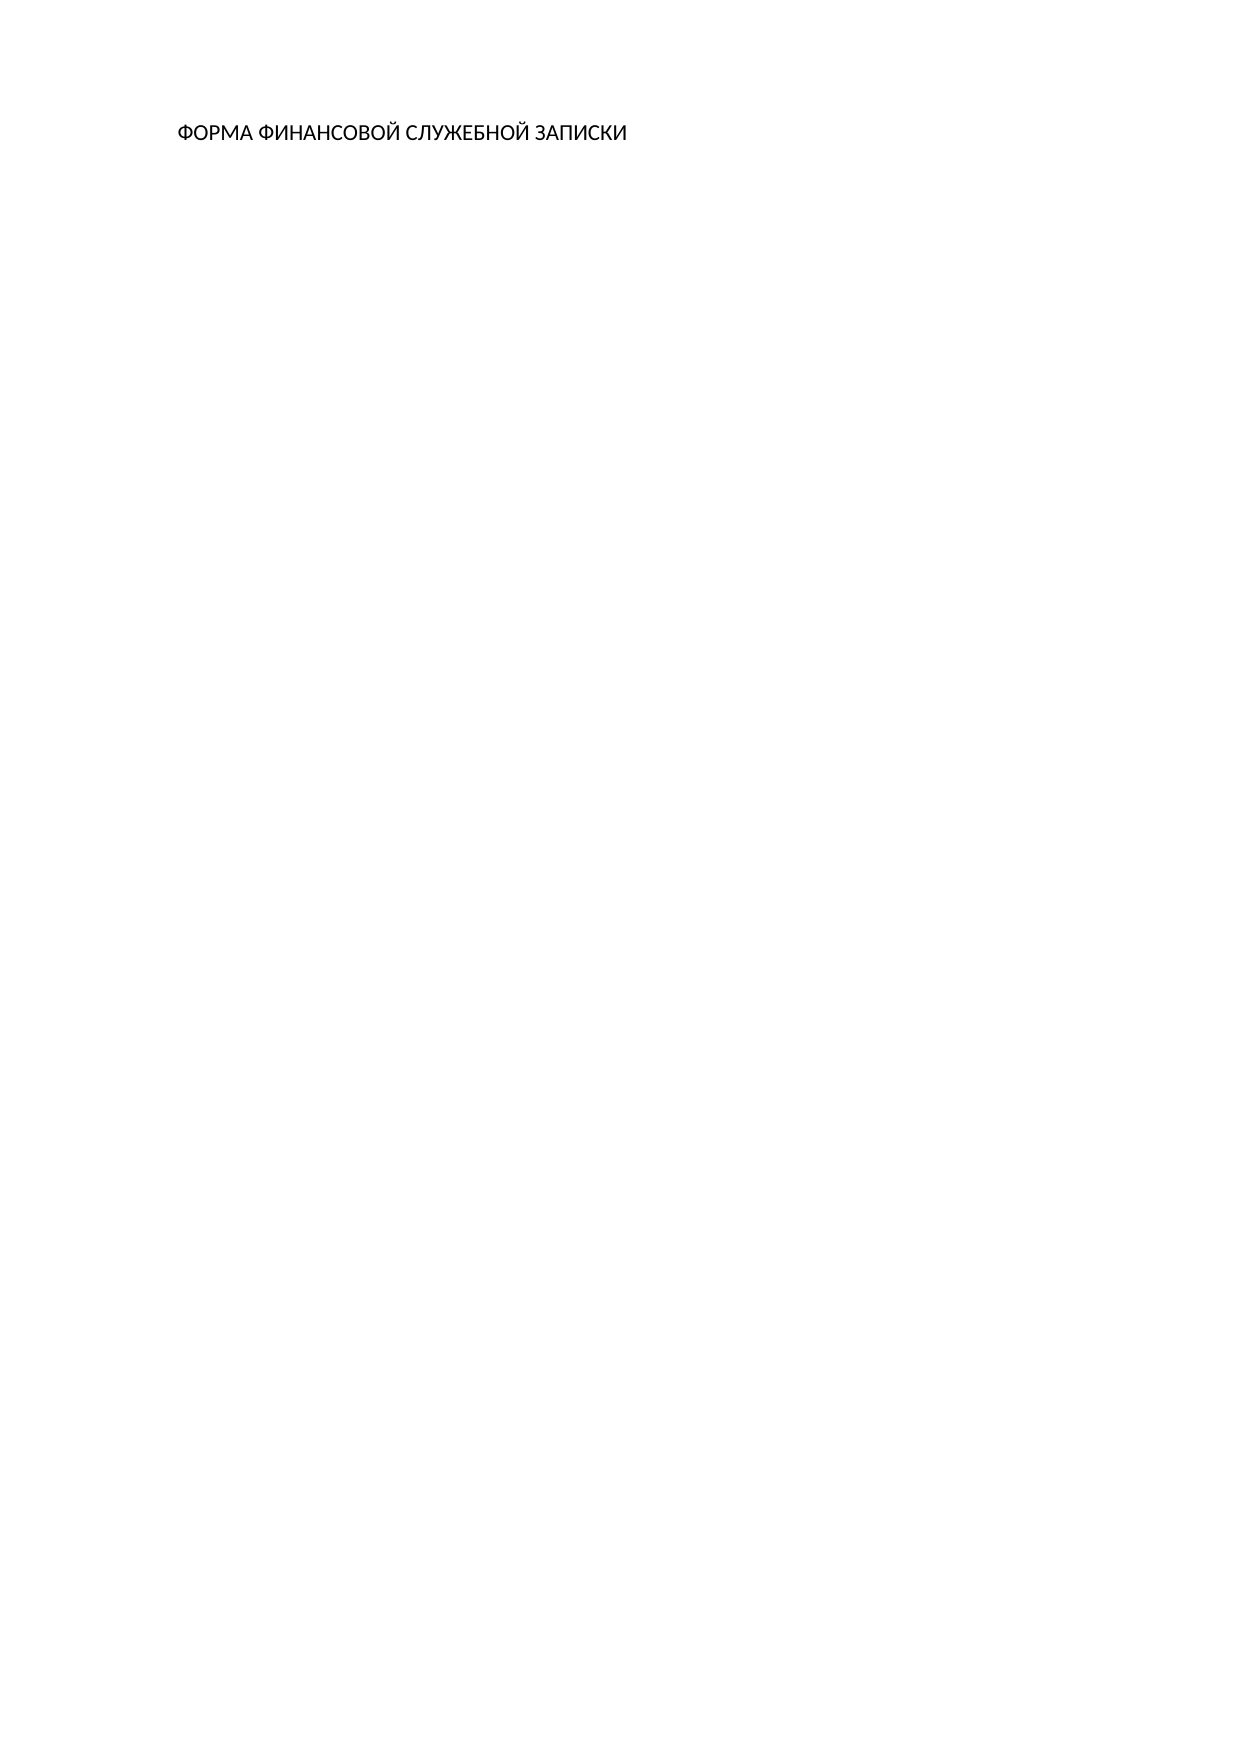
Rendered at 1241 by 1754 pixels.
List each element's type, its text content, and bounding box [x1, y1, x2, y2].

text ФОРМА ФИНАНСОВОЙ СЛУЖЕБНОЙ ЗАПИСКИ [177, 118, 1152, 146]
